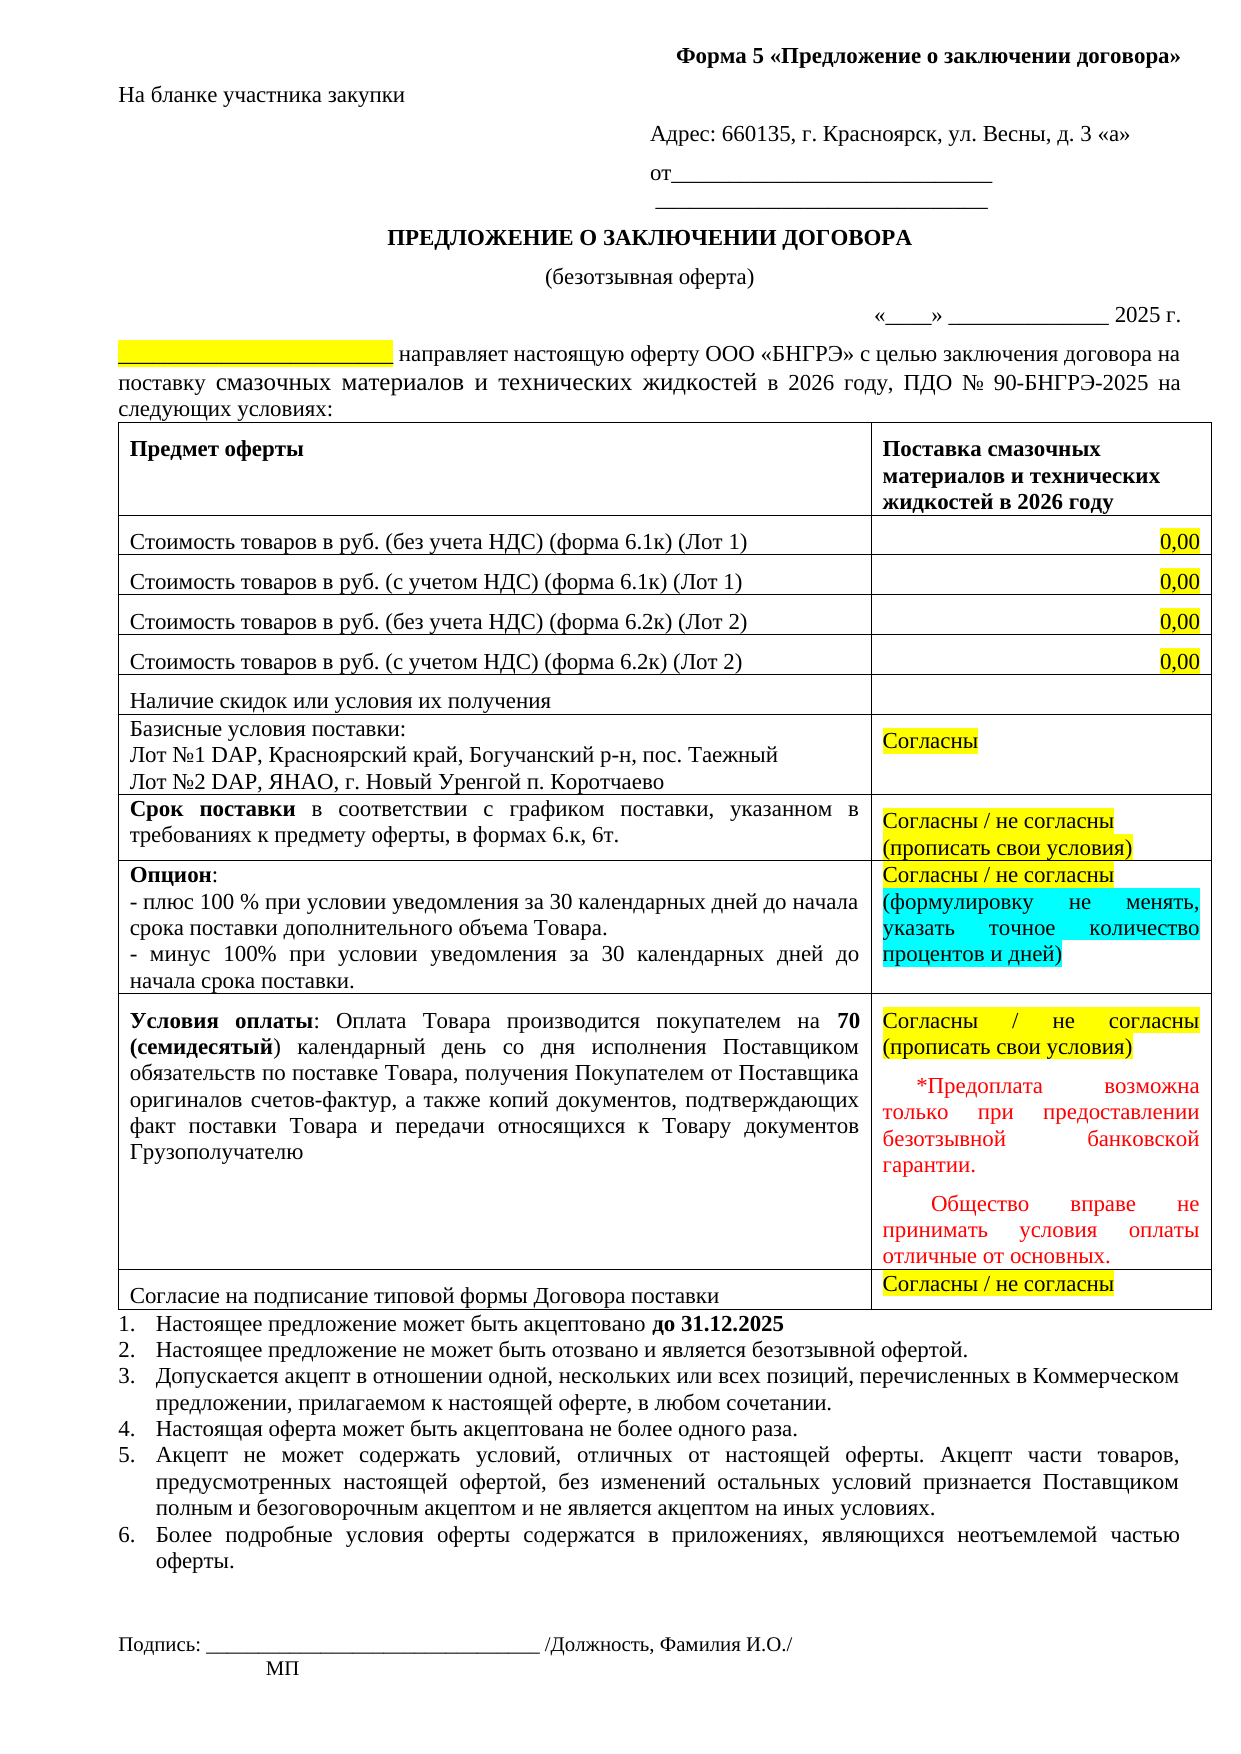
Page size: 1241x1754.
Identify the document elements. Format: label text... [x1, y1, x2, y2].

table_cell Согласны / не согласны (прописать свои условия) [872, 795, 1211, 860]
table_cell 0,00 [872, 595, 1211, 634]
table_cell Опцион: - плюс 100 % при условии уведомления за 30 календарных дней до начала срока поставки дополнительного объема Товара. - минус 100% при условии уведомления за 30 календарных дней до начала срока поставки. [119, 861, 871, 993]
table_cell Согласны / не согласны (формулировку не менять, указать точное количество процентов и дней) [872, 861, 1211, 993]
table_cell Стоимость товаров в руб. (без учета НДС) (форма 6.2к) (Лот 2) [119, 595, 871, 634]
list Допускается акцепт в отношении одной, нескольких или всех позиций, перечисленных в Коммерческом предложении, прилагаемом к настоящей оферте, в любом сочетании. [118, 1362, 1181, 1415]
table_header Поставка смазочных материалов и технических жидкостей в 2026 году [872, 423, 1211, 514]
text ПРЕДЛОЖЕНИЕ О ЗАКЛЮЧЕНИИ ДОГОВОРА [118, 224, 1181, 250]
table_cell Базисные условия поставки: Лот №1 DAP, Красноярский край, Богучанский р-н, пос. Таежный Лот №2 DAP, ЯНАО, г. Новый Уренгой п. Коротчаево [119, 715, 871, 794]
text На бланке участника закупки [118, 81, 1181, 107]
table_cell [872, 675, 1211, 714]
table_header Предмет оферты [119, 423, 871, 514]
table_cell 0,00 [872, 555, 1211, 594]
text «____» ______________ 2025 г. [681, 302, 1181, 328]
table_cell Условия оплаты: Оплата Товара производится покупателем на 70 (семидесятый) календарный день со дня исполнения Поставщиком обязательств по поставке Товара, получения Покупателем от Поставщика оригиналов счетов-фактур, а также копий документов, подтверждающих факт поставки Товара и передачи относящихся к Товару документов Грузополучателю [119, 994, 871, 1269]
table_cell Согласны / не согласны [872, 1270, 1211, 1309]
list Настоящая оферта может быть акцептована не более одного раза. [118, 1415, 1181, 1442]
list Настоящее предложение может быть акцептовано до 31.12.2025 [118, 1310, 1181, 1336]
table_cell 0,00 [872, 516, 1211, 554]
table_cell Наличие скидок или условия их получения [119, 675, 871, 714]
table_cell Стоимость товаров в руб. (с учетом НДС) (форма 6.2к) (Лот 2) [119, 635, 871, 674]
table_cell Согласие на подписание типовой формы Договора поставки [119, 1270, 871, 1309]
table_cell Стоимость товаров в руб. (с учетом НДС) (форма 6.1к) (Лот 1) [119, 555, 871, 594]
text ________________________ направляет настоящую оферту ООО «БНГРЭ» с целью заключения договора на поставку смазочных материалов и технических жидкостей в 2026 году, ПДО № 90-БНГРЭ-2025 на следующих условиях: [118, 340, 1181, 422]
table_cell Стоимость товаров в руб. (без учета НДС) (форма 6.1к) (Лот 1) [119, 516, 871, 554]
list Более подробные условия оферты содержатся в приложениях, являющихся неотъемлемой частью оферты. [118, 1521, 1181, 1573]
list Настоящее предложение не может быть отозвано и является безотзывной офертой. [118, 1336, 1181, 1362]
list Акцепт не может содержать условий, отличных от настоящей оферты. Акцепт части товаров, предусмотренных настоящей офертой, без изменений остальных условий признается Поставщиком полным и безоговорочным акцептом и не является акцептом на иных условиях. [118, 1442, 1181, 1521]
table_cell Срок поставки в соответствии с графиком поставки, указанном в требованиях к предмету оферты, в формах 6.к, 6т. [119, 795, 871, 860]
table_cell 0,00 [872, 635, 1211, 674]
table_cell Согласны / не согласны (прописать свои условия) *Предоплата возможна только при предоставлении безотзывной банковской гарантии. Общество вправе не принимать условия оплаты отличные от основных. [872, 994, 1211, 1269]
table_cell Согласны [872, 715, 1211, 794]
text (безотзывная оферта) [118, 263, 1181, 289]
text Форма 5 «Предложение о заключении договора» [118, 42, 1181, 68]
text Адрес: 660135, г. Красноярск, ул. Весны, д. 3 «а» [650, 120, 1181, 146]
text от____________________________ _____________________________ [650, 159, 1181, 211]
